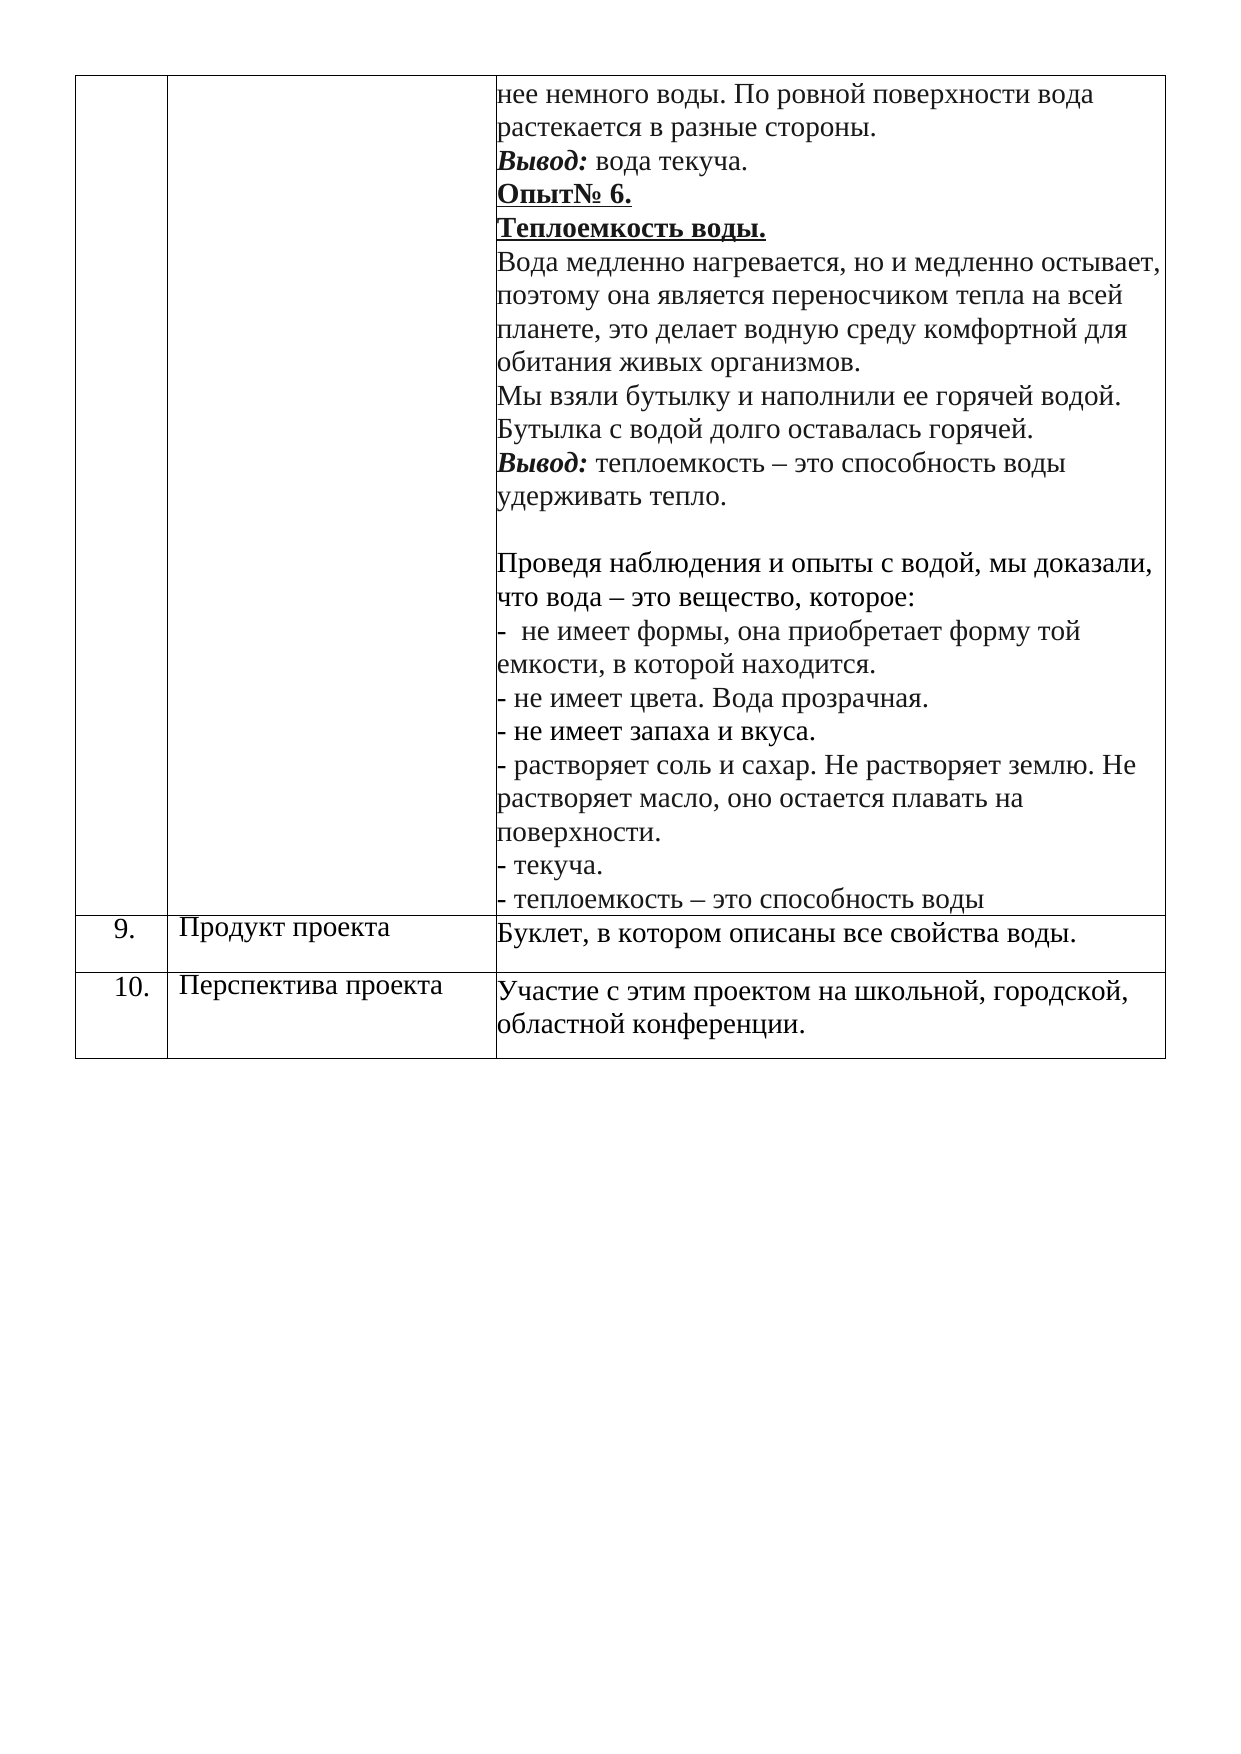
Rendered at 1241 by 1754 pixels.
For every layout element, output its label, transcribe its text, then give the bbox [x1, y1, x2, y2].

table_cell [168, 76, 496, 914]
table_cell [76, 76, 167, 914]
table_cell Буклет, в котором описаны все свойства воды. [497, 916, 1165, 972]
table_cell [76, 973, 167, 1058]
table_cell Перспектива проекта [168, 973, 496, 1058]
table_cell Участие с этим проектом на школьной, городской, областной конференции. [497, 973, 1165, 1058]
table_cell [76, 916, 167, 972]
table_cell Продукт проекта [168, 916, 496, 972]
